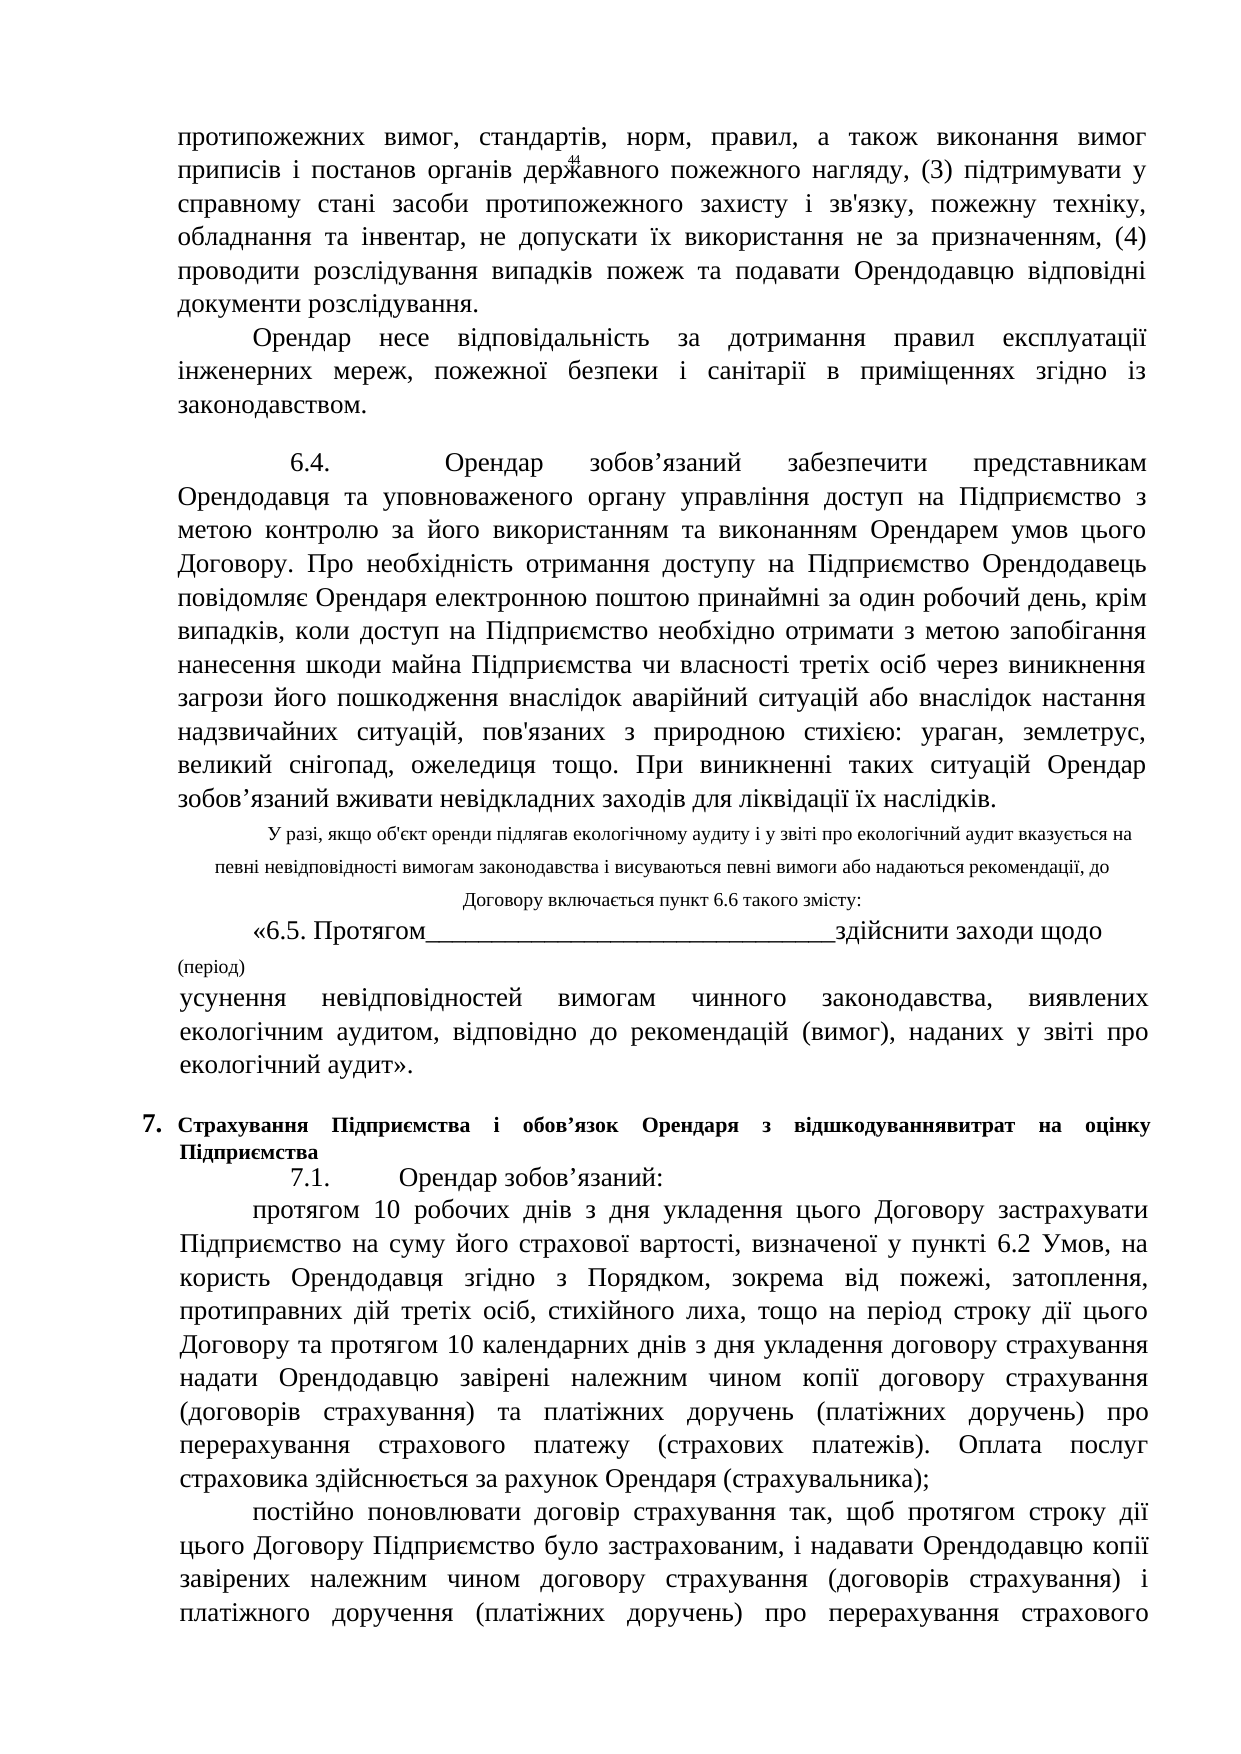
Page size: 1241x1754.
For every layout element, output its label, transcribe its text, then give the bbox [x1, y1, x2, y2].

text У разі, якщо об'єкт оренди підлягав екологічному аудиту і у звіті про екологічний аудит вказується на певні невідповідності вимогам законодавства і висуваються певні вимоги або надаються рекомендації, до Договору включається пункт 6.6 такого змісту: [177, 814, 1147, 913]
text усунення невідповідностей вимогам чинного законодавства, виявлених екологічним аудитом, відповідно до рекомендацій (вимог), наданих у звіті про екологічний аудит». [179, 980, 1149, 1081]
list Страхування Підприємства і обов’язок Орендаря з відшкодуваннявитрат на оцінку Підприємства [142, 1111, 1152, 1165]
text Орендар несе відповідальність за дотримання правил експлуатації інженерних мереж, пожежної безпеки і санітарії в приміщеннях згідно із законодавством. [177, 319, 1147, 420]
list Орендар зобов’язаний: [290, 1165, 1152, 1192]
text (період) [177, 947, 1152, 980]
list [177, 118, 1147, 319]
list Орендар зобов’язаний забезпечити представникам Орендодавця та уповноваженого органу управління доступ на Підприємство з метою контролю за його використанням та виконанням Орендарем умов цього Договору. Про необхідність отримання доступу на Підприємство Орендодавець повідомляє Орендаря електронною поштою принаймні за один робочий день, крім випадків, коли доступ на Підприємство необхідно отримати з метою запобігання нанесення шкоди майна Підприємства чи власності третіх осіб через виникнення загрози його пошкодження внаслідок аварійний ситуацій або внаслідок настання надзвичайних ситуацій, пов'язаних з природною стихією: ураган, землетрус, великий снігопад, ожеледиця тощо. При виникненні таких ситуацій Орендар зобов’язаний вживати невідкладних заходів для ліквідації їх наслідків. [177, 445, 1147, 814]
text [179, 1494, 1149, 1628]
text протягом 10 робочих днів з дня укладення цього Договору застрахувати Підприємство на суму його страхової вартості, визначеної у пункті 6.2 Умов, на користь Орендодавця згідно з Порядком, зокрема від пожежі, затоплення, протиправних дій третіх осіб, стихійного лиха, тощо на період строку дії цього Договору та протягом 10 календарних днів з дня укладення договору страхування надати Орендодавцю завірені належним чином копії договору страхування (договорів страхування) та платіжних доручень (платіжних доручень) про перерахування страхового платежу (страхових платежів). Оплата послуг страховика здійснюється за рахунок Орендаря (страхувальника); [179, 1192, 1149, 1494]
text «6.5. Протягом здійснити заходи щодо [179, 913, 1152, 947]
